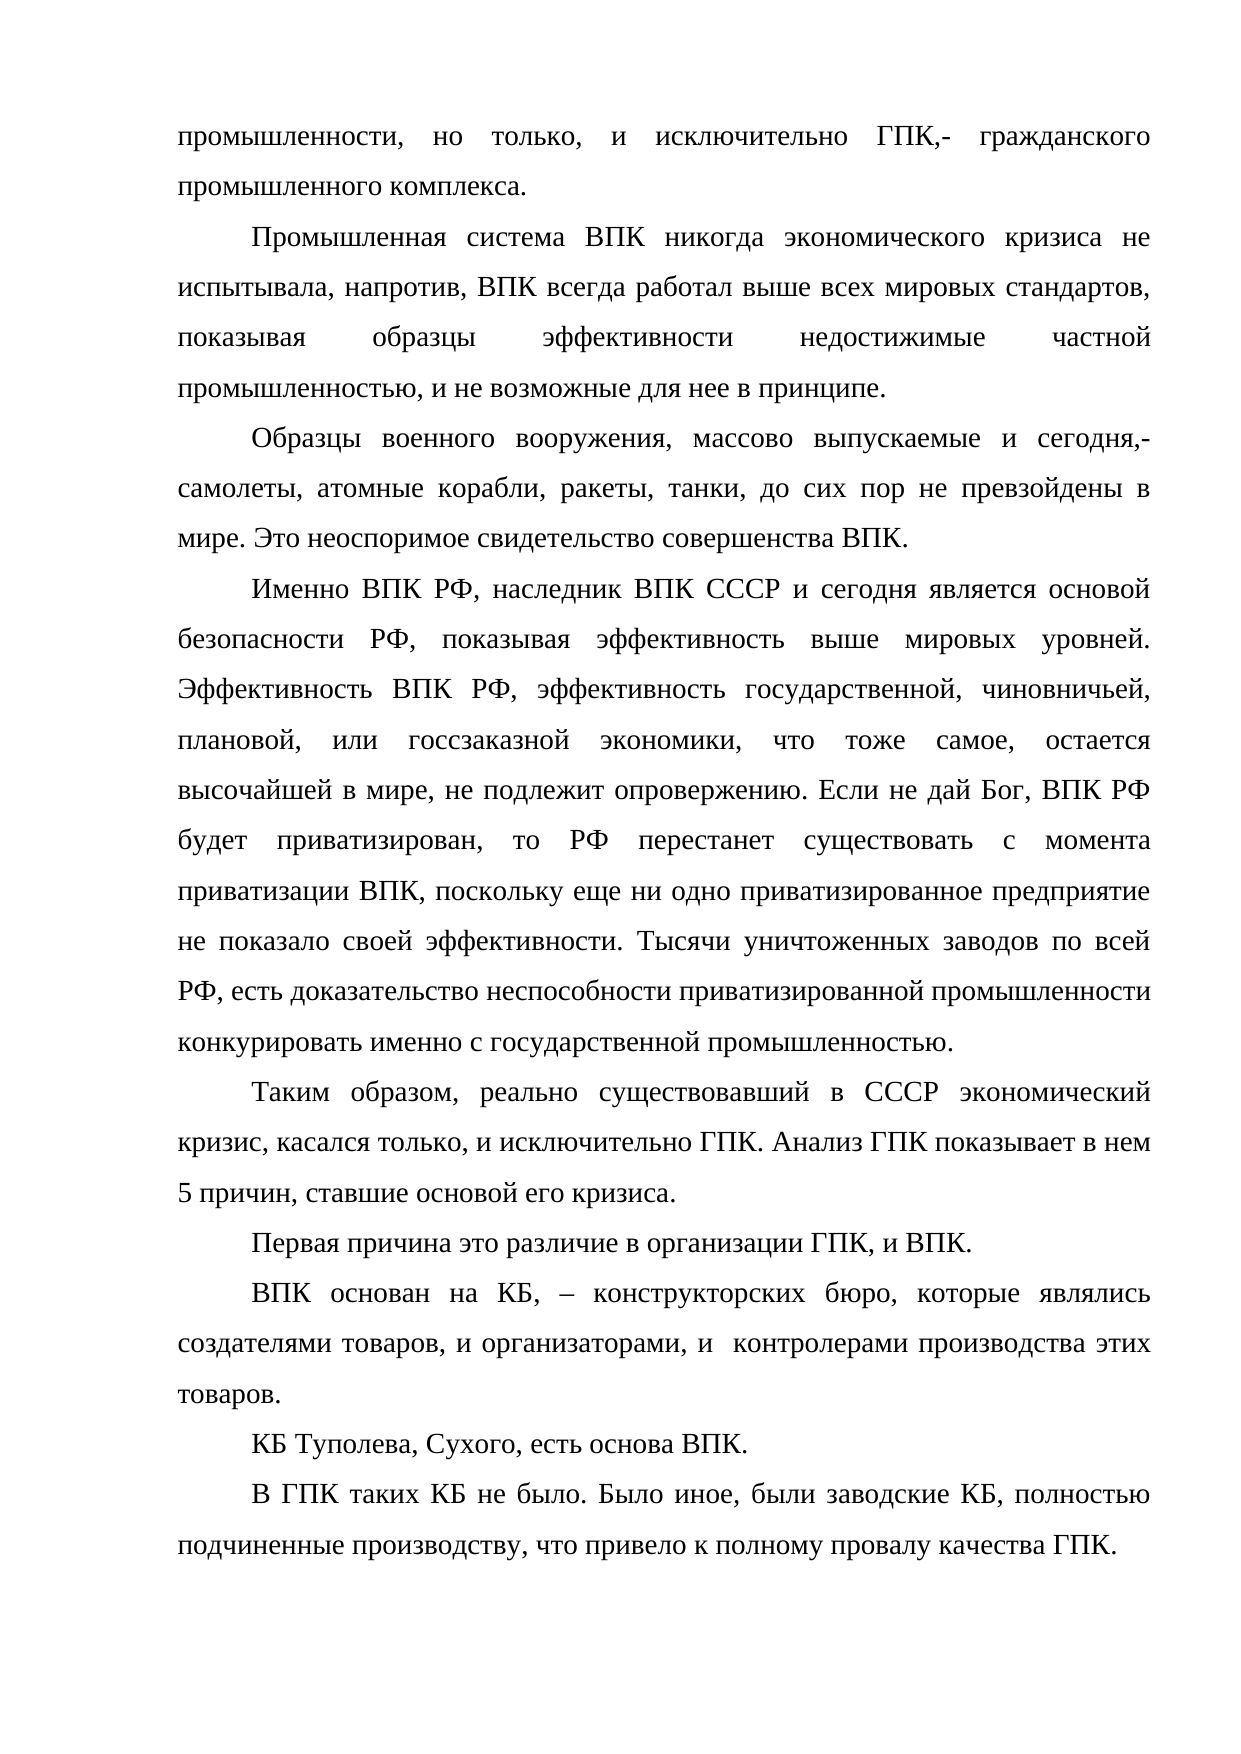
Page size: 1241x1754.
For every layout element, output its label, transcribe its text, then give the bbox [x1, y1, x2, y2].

text Образцы военного вооружения, массово выпускаемые и сегодня,- самолеты, атомные корабли, ракеты, танки, до сих пор не превзойдены в мире. Это неоспоримое свидетельство совершенства ВПК. [177, 420, 1152, 554]
text ВПК основан на КБ, – конструкторских бюро, которые являлись создателями товаров, и организаторами, и контролерами производства этих товаров. [177, 1275, 1152, 1409]
text Промышленная система ВПК никогда экономического кризиса не испытывала, напротив, ВПК всегда работал выше всех мировых стандартов, показывая образцы эффективности недостижимые частной промышленностью, и не возможные для нее в принципе. [177, 219, 1152, 403]
text Первая причина это различие в организации ГПК, и ВПК. [177, 1225, 1152, 1258]
text КБ Туполева, Сухого, есть основа ВПК. [177, 1426, 1152, 1460]
text В ГПК таких КБ не было. Было иное, были заводские КБ, полностью подчиненные производству, что привело к полному провалу качества ГПК. [177, 1477, 1152, 1560]
text Таким образом, реально существовавший в СССР экономический кризис, касался только, и исключительно ГПК. Анализ ГПК показывает в нем 5 причин, ставшие основой его кризиса. [177, 1074, 1152, 1208]
text Именно ВПК РФ, наследник ВПК СССР и сегодня является основой безопасности РФ, показывая эффективность выше мировых уровней. Эффективность ВПК РФ, эффективность государственной, чиновничьей, плановой, или госсзаказной экономики, что тоже самое, остается высочайшей в мире, не подлежит опровержению. Если не дай Бог, ВПК РФ будет приватизирован, то РФ перестанет существовать с момента приватизации ВПК, поскольку еще ни одно приватизированное предприятие не показало своей эффективности. Тысячи уничтоженных заводов по всей РФ, есть доказательство неспособности приватизированной промышленности конкурировать именно с государственной промышленностью. [177, 571, 1152, 1057]
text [177, 118, 1152, 202]
